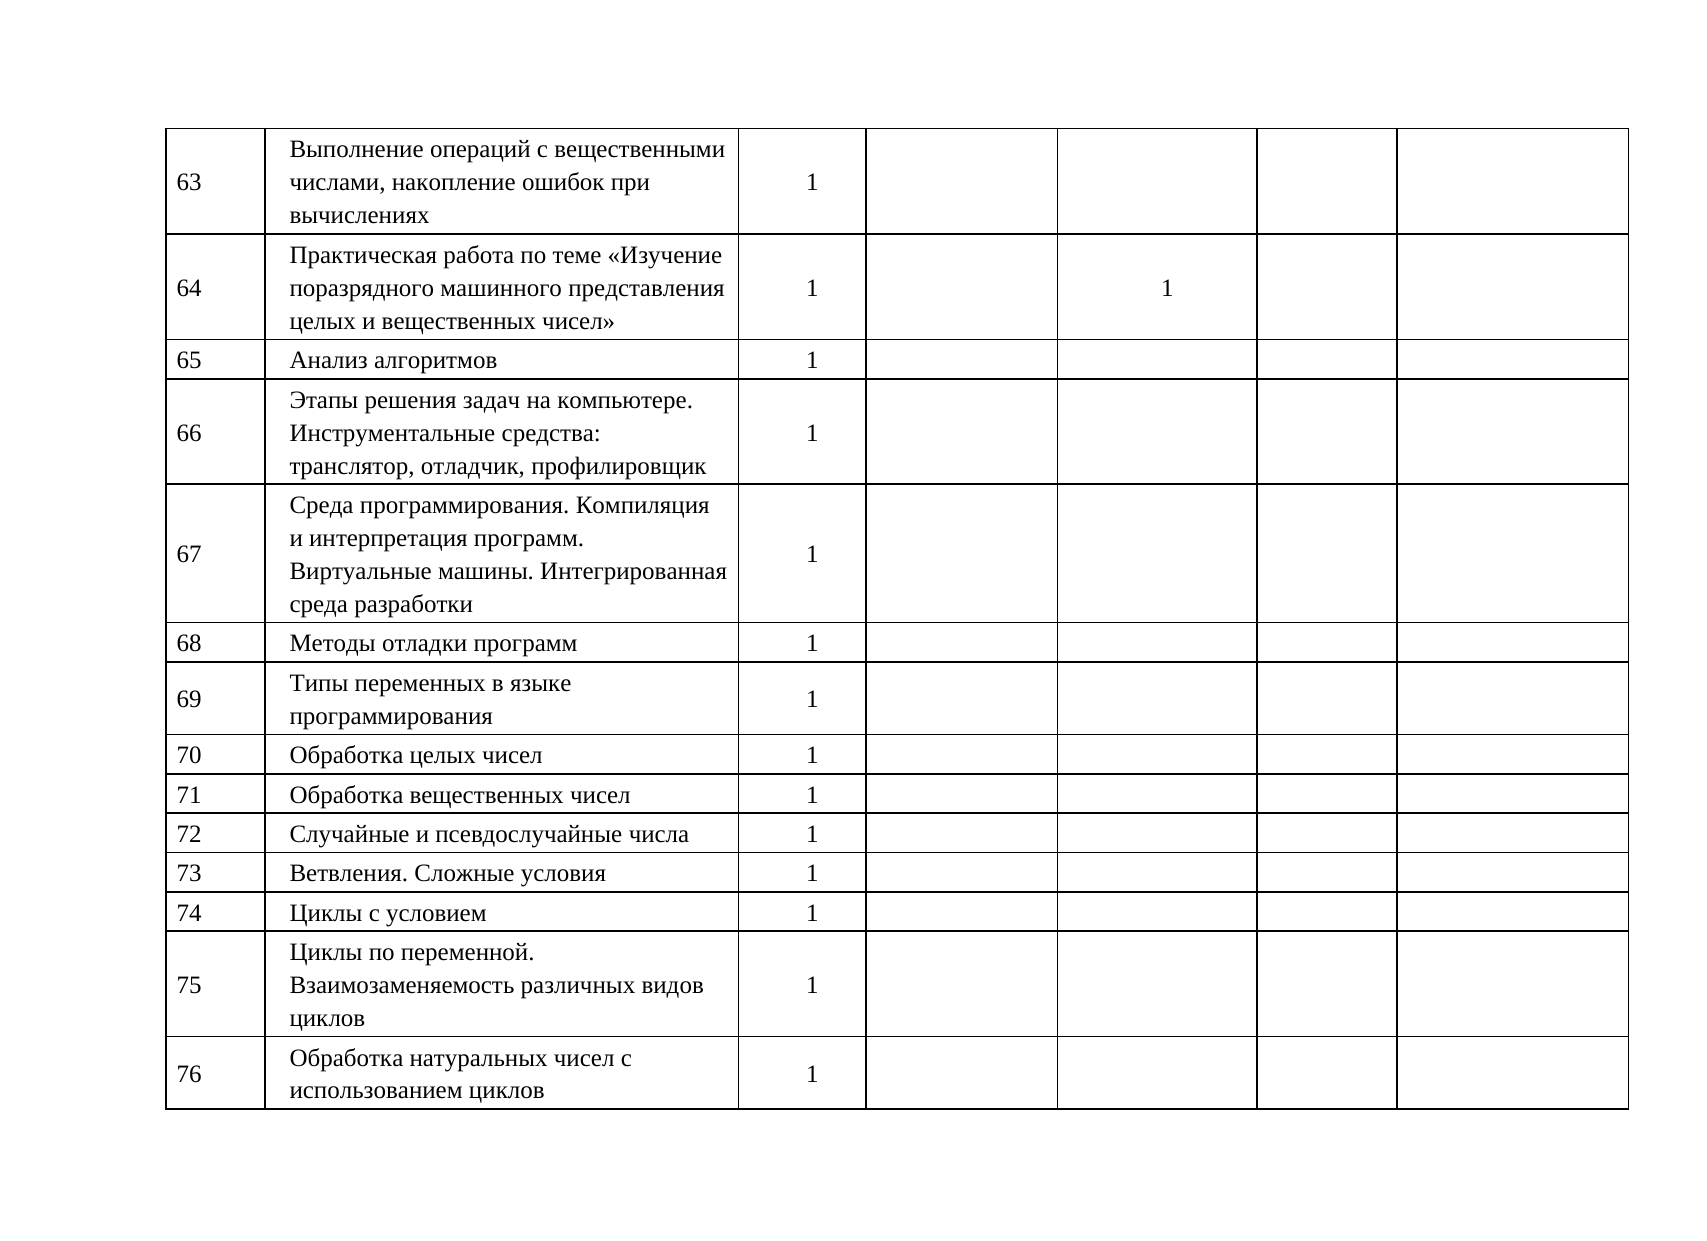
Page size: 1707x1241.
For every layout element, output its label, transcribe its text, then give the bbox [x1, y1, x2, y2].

table_cell [1258, 340, 1396, 378]
table_cell [1258, 814, 1396, 852]
table_cell Случайные и псевдослучайные числа [266, 814, 738, 852]
table_cell [867, 1037, 1057, 1108]
table_cell 1 [739, 893, 865, 930]
table_cell [1398, 485, 1628, 622]
table_cell 73 [167, 853, 264, 891]
table_cell [1058, 1037, 1256, 1108]
table_cell Обработка целых чисел [266, 735, 738, 773]
table_cell [1398, 129, 1628, 233]
table_cell 69 [167, 663, 264, 733]
table_cell 1 [739, 1037, 865, 1108]
table_cell 1 [739, 735, 865, 773]
table_cell [867, 380, 1057, 483]
table_cell 1 [739, 853, 865, 891]
table_cell 65 [167, 340, 264, 378]
table_cell [1258, 485, 1396, 622]
table_cell [867, 235, 1057, 338]
table_cell [1398, 663, 1628, 733]
table_cell [867, 814, 1057, 852]
table_cell [1258, 1037, 1396, 1108]
table_cell [1058, 932, 1256, 1036]
table_cell Методы отладки программ [266, 623, 738, 661]
table_cell [867, 735, 1057, 773]
table_cell 1 [739, 340, 865, 378]
table_cell 1 [739, 235, 865, 338]
table_cell 67 [167, 485, 264, 622]
table_cell 71 [167, 775, 264, 812]
table_cell [1258, 380, 1396, 483]
table_cell Среда программирования. Компиляция и интерпретация программ. Виртуальные машины. Интегрированная среда разработки [266, 485, 738, 622]
table_cell [1058, 340, 1256, 378]
table_cell [867, 623, 1057, 661]
table_cell 1 [739, 129, 865, 233]
table_cell Циклы с условием [266, 893, 738, 930]
table_cell [1258, 623, 1396, 661]
table_cell Анализ алгоритмов [266, 340, 738, 378]
table_cell 63 [167, 129, 264, 233]
table_cell 1 [739, 663, 865, 733]
table_cell 1 [739, 380, 865, 483]
table_cell [1398, 814, 1628, 852]
table_cell [867, 853, 1057, 891]
table_cell 64 [167, 235, 264, 338]
table_cell [1058, 853, 1256, 891]
table_cell [1258, 129, 1396, 233]
table_cell [1258, 853, 1396, 891]
table_cell [1398, 1037, 1628, 1108]
table_cell [1058, 485, 1256, 622]
table_cell [867, 775, 1057, 812]
table_cell [1058, 775, 1256, 812]
table_cell [1058, 814, 1256, 852]
table_cell [1398, 235, 1628, 338]
table_cell Обработка вещественных чисел [266, 775, 738, 812]
table_cell [867, 893, 1057, 930]
table_cell [1398, 932, 1628, 1036]
table_cell [867, 663, 1057, 733]
table_cell 1 [739, 932, 865, 1036]
table_cell Обработка натуральных чисел с использованием циклов [266, 1037, 738, 1108]
table_cell Практическая работа по теме «Изучение поразрядного машинного представления целых и вещественных чисел» [266, 235, 738, 338]
table_cell [1398, 893, 1628, 930]
table_cell Циклы по переменной. Взаимозаменяемость различных видов циклов [266, 932, 738, 1036]
table_cell [1398, 735, 1628, 773]
table_cell [1058, 893, 1256, 930]
table_cell [867, 932, 1057, 1036]
table_cell [1398, 380, 1628, 483]
table_cell 66 [167, 380, 264, 483]
table_cell 1 [739, 623, 865, 661]
table_cell [1258, 663, 1396, 733]
table_cell [867, 340, 1057, 378]
table_cell 76 [167, 1037, 264, 1108]
table_cell [1058, 129, 1256, 233]
table_cell 68 [167, 623, 264, 661]
table_cell 74 [167, 893, 264, 930]
table_cell [1398, 775, 1628, 812]
table_cell 1 [739, 775, 865, 812]
table_cell [867, 485, 1057, 622]
table_cell [1398, 623, 1628, 661]
table_cell [1258, 893, 1396, 930]
table_cell 70 [167, 735, 264, 773]
table_cell Типы переменных в языке программирования [266, 663, 738, 733]
table_cell [1398, 853, 1628, 891]
table_cell Этапы решения задач на компьютере. Инструментальные средства: транслятор, отладчик, профилировщик [266, 380, 738, 483]
table_cell Выполнение операций с вещественными числами, накопление ошибок при вычислениях [266, 129, 738, 233]
table_cell [1058, 735, 1256, 773]
table_cell [1258, 775, 1396, 812]
table_cell [867, 129, 1057, 233]
table_cell [1058, 623, 1256, 661]
table_cell [1058, 380, 1256, 483]
table_cell 1 [739, 814, 865, 852]
table_cell [1058, 663, 1256, 733]
table_cell 1 [739, 485, 865, 622]
table_cell 72 [167, 814, 264, 852]
table_cell [1258, 932, 1396, 1036]
table_cell 1 [1058, 235, 1256, 338]
table_cell [1398, 340, 1628, 378]
table_cell [1258, 235, 1396, 338]
table_cell Ветвления. Сложные условия [266, 853, 738, 891]
table_cell [1258, 735, 1396, 773]
table_cell 75 [167, 932, 264, 1036]
